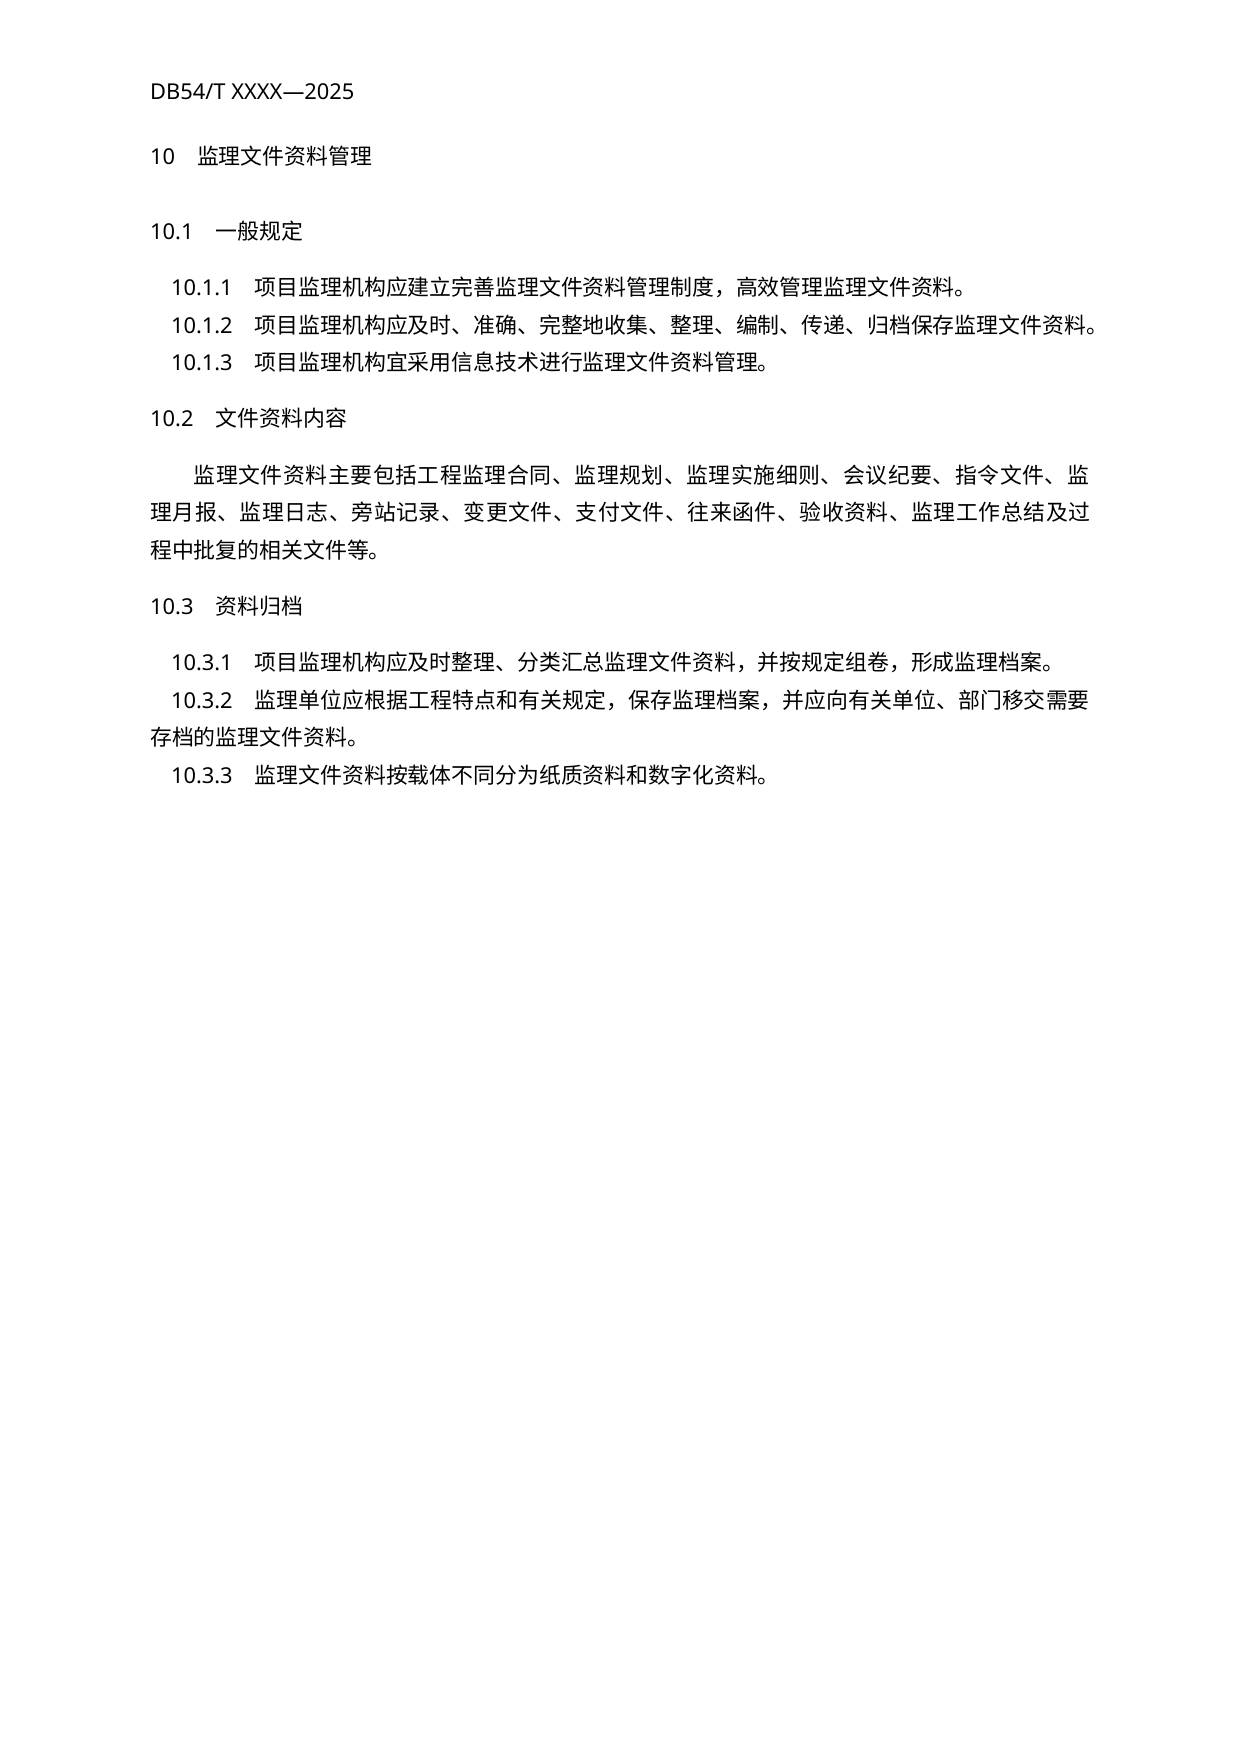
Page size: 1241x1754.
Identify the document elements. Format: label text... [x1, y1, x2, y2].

text 监理文件资料按载体不同分为纸质资料和数字化资料。 [150, 755, 1090, 792]
text 一般规定 [150, 211, 1090, 248]
text 监理文件资料主要包括工程监理合同、监理规划、监理实施细则、会议纪要、指令文件、监理月报、监理日志、旁站记录、变更文件、支付文件、往来函件、验收资料、监理工作总结及过程中批复的相关文件等。 [150, 455, 1090, 567]
text 项目监理机构宜采用信息技术进行监理文件资料管理。 [150, 342, 1090, 380]
text 监理文件资料管理 [150, 136, 1090, 173]
text 监理单位应根据工程特点和有关规定，保存监理档案，并应向有关单位、部门移交需要存档的监理文件资料。 [150, 680, 1090, 755]
text 项目监理机构应建立完善监理文件资料管理制度，高效管理监理文件资料。 [150, 267, 1090, 305]
text 文件资料内容 [150, 398, 1090, 436]
text 资料归档 [150, 586, 1090, 623]
text 项目监理机构应及时、准确、完整地收集、整理、编制、传递、归档保存监理文件资料。 [150, 305, 1090, 342]
text 项目监理机构应及时整理、分类汇总监理文件资料，并按规定组卷，形成监理档案。 [150, 642, 1090, 680]
